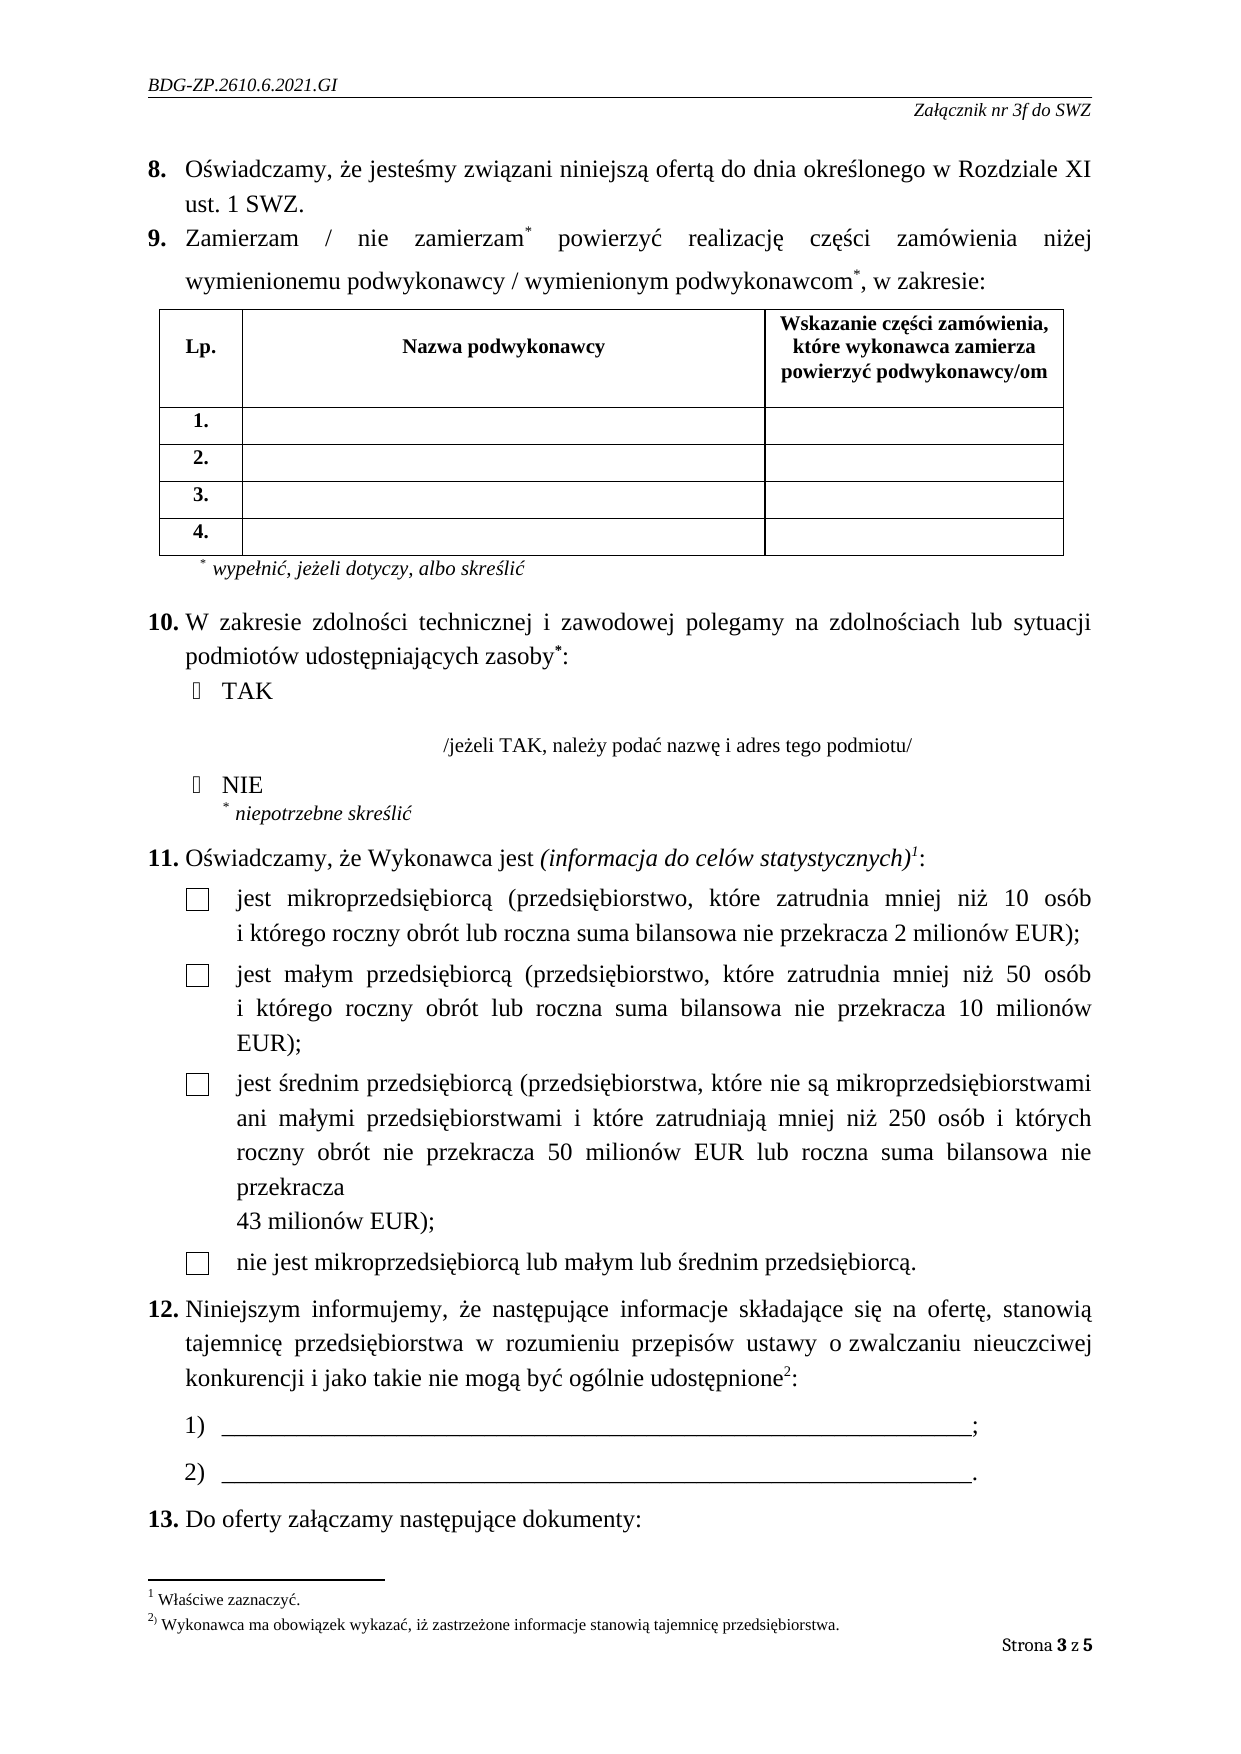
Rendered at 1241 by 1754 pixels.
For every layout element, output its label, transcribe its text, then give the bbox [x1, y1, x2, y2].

text /jeżeli TAK, należy podać nazwę i adres tego podmiotu/ [443, 733, 1092, 757]
list * niepotrzebne skreślić [223, 799, 1092, 825]
table_cell [766, 408, 1063, 444]
table_cell [243, 445, 764, 481]
list Zamierzam / nie zamierzam* powierzyć realizację części zamówienia niżej wymienionemu podwykonawcy / wymienionym podwykonawcom*, w zakresie: [148, 223, 1092, 295]
list NIE [192, 770, 1092, 799]
table_cell [766, 519, 1063, 555]
list nie jest mikroprzedsiębiorcą lub małym lub średnim przedsiębiorcą. [185, 1247, 1092, 1276]
list Do oferty załączamy następujące dokumenty: [148, 1504, 1092, 1533]
table_cell 1. [160, 408, 242, 444]
list jest średnim przedsiębiorcą (przedsiębiorstwa, które nie są mikroprzedsiębiorstwami ani małymi przedsiębiorstwami i które zatrudniają mniej niż 250 osób i których roczny obrót nie przekracza 50 milionów EUR lub roczna suma bilansowa nie przekracza 43 milionów EUR); [185, 1068, 1092, 1235]
list Oświadczamy, że jesteśmy związani niniejszą ofertą do dnia określonego w Rozdziale XI ust. 1 SWZ. [148, 154, 1092, 217]
table_cell 4. [160, 519, 242, 555]
table_cell 3. [160, 482, 242, 518]
list W zakresie zdolności technicznej i zawodowej polegamy na zdolnościach lub sytuacji podmiotów udostępniających zasoby*: [148, 607, 1092, 670]
table_cell [766, 445, 1063, 481]
list ____________________________________________________________. [184, 1457, 1092, 1486]
table_header Wskazanie części zamówienia, które wykonawca zamierza powierzyć podwykonawcy/om [766, 310, 1063, 407]
list TAK [192, 676, 1092, 733]
text * wypełnić, jeżeli dotyczy, albo skreślić [200, 556, 1092, 580]
list Oświadczamy, że Wykonawca jest (informacja do celów statystycznych): [148, 843, 1092, 872]
list jest małym przedsiębiorcą (przedsiębiorstwo, które zatrudnia mniej niż 50 osób i którego roczny obrót lub roczna suma bilansowa nie przekracza 10 milionów EUR); [185, 959, 1092, 1056]
list Niniejszym informujemy, że następujące informacje składające się na ofertę, stanowią tajemnicę przedsiębiorstwa w rozumieniu przepisów ustawy o zwalczaniu nieuczciwej konkurencji i jako takie nie mogą być ogólnie udostępnione: [148, 1294, 1092, 1392]
table_header Nazwa podwykonawcy [243, 310, 764, 407]
list jest mikroprzedsiębiorcą (przedsiębiorstwo, które zatrudnia mniej niż 10 osób i którego roczny obrót lub roczna suma bilansowa nie przekracza 2 milionów EUR); [185, 883, 1092, 947]
table_header Lp. [160, 310, 242, 407]
table_cell [243, 482, 764, 518]
table_cell [243, 408, 764, 444]
table_cell [243, 519, 764, 555]
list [184, 1410, 1092, 1439]
table_cell [766, 482, 1063, 518]
table_cell 2. [160, 445, 242, 481]
